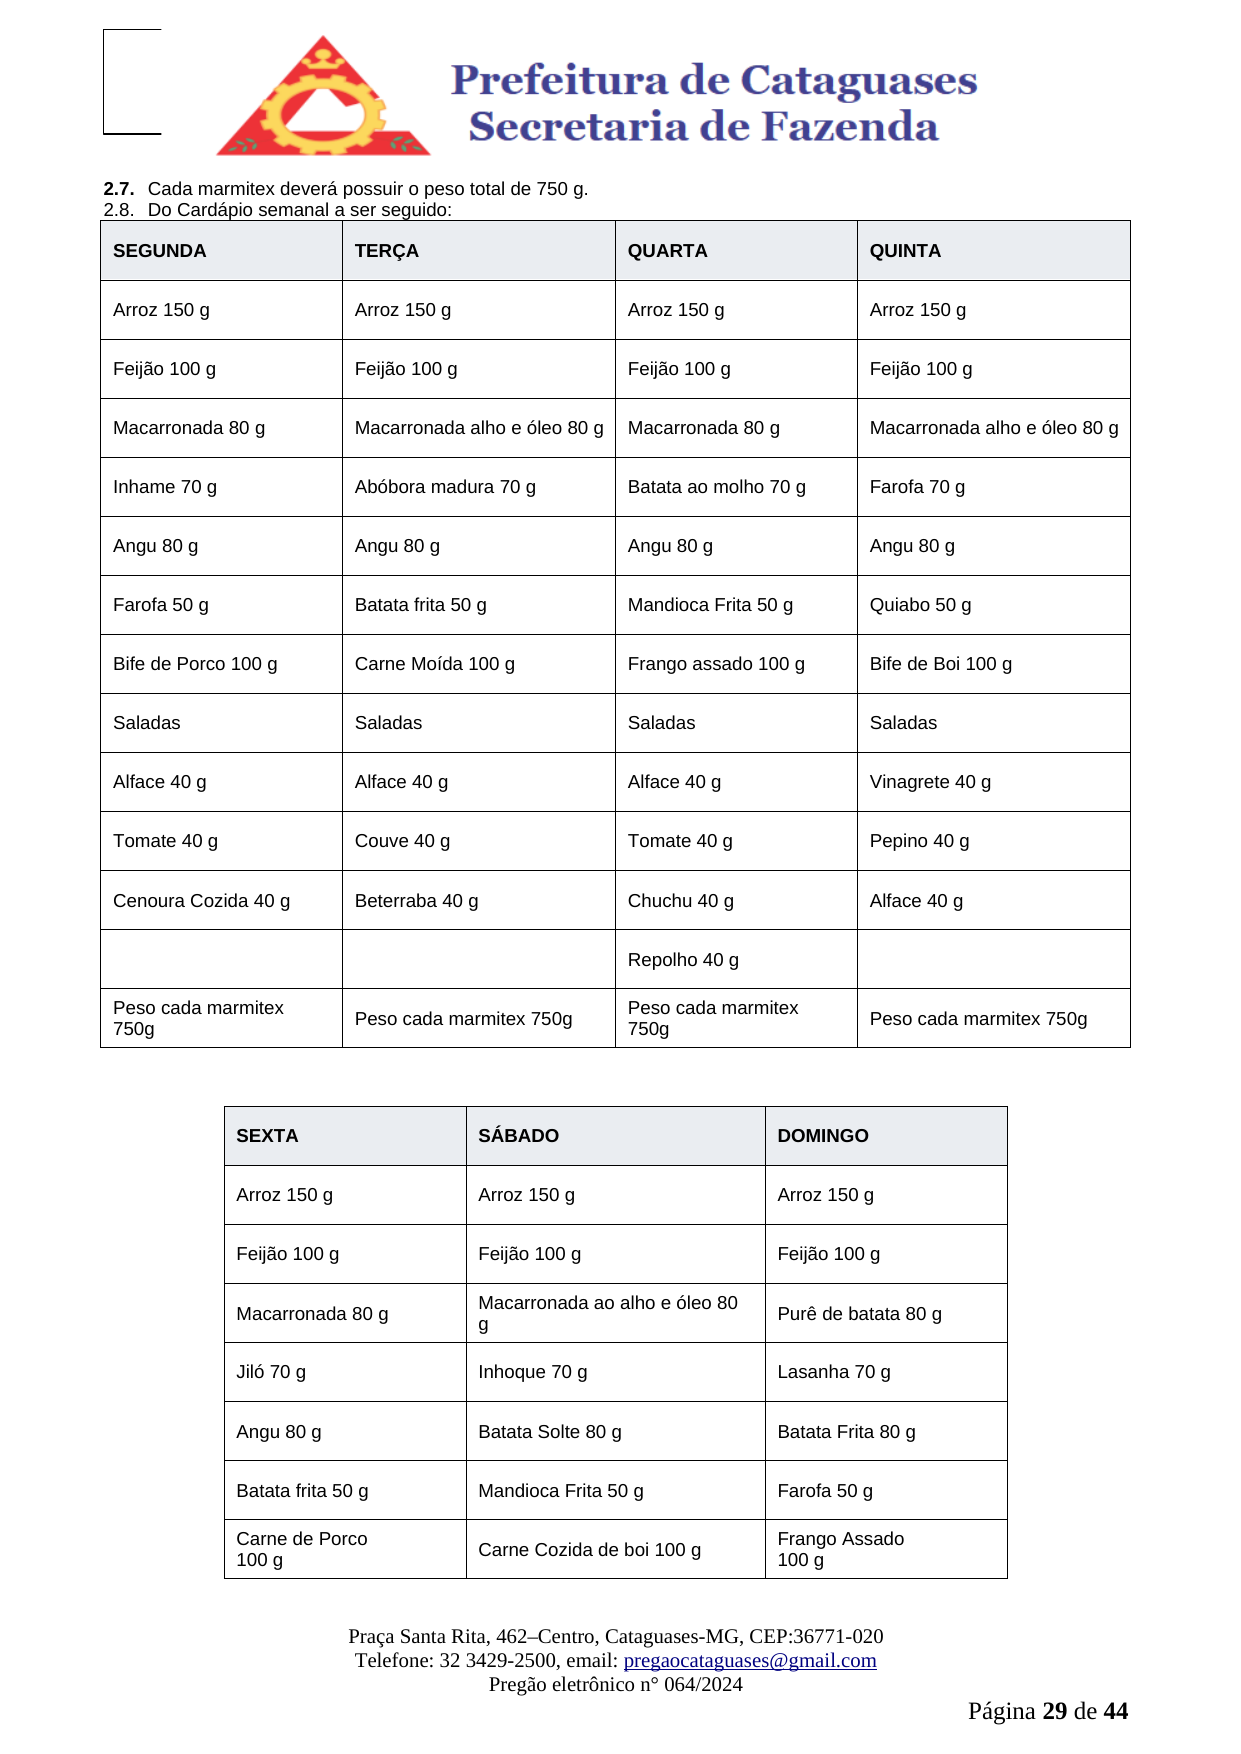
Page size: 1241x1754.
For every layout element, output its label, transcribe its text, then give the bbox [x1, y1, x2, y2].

table_cell Tomate 40 g [101, 812, 342, 870]
table_cell Frango assado 100 g [616, 635, 857, 693]
table_cell Arroz 150 g [766, 1166, 1007, 1224]
table_cell Abóbora madura 70 g [343, 458, 615, 516]
table_cell Mandioca Frita 50 g [467, 1461, 765, 1519]
table_cell Frango Assado 100 g [766, 1520, 1007, 1578]
table_cell Saladas [858, 694, 1130, 752]
table_cell Carne Moída 100 g [343, 635, 615, 693]
table_cell Peso cada marmitex 750g [616, 989, 857, 1047]
table_cell Macarronada alho e óleo 80 g [343, 399, 615, 457]
table_header TERÇA [343, 221, 615, 279]
table_cell Peso cada marmitex 750g [101, 989, 342, 1047]
table_cell [858, 930, 1130, 988]
table_cell Arroz 150 g [616, 281, 857, 338]
table_cell Peso cada marmitex 750g [858, 989, 1130, 1047]
table_cell Repolho 40 g [616, 930, 857, 988]
table_header SEXTA [225, 1107, 466, 1165]
table_cell Farofa 50 g [766, 1461, 1007, 1519]
table_cell Batata Solte 80 g [467, 1402, 765, 1460]
table_cell Mandioca Frita 50 g [616, 576, 857, 634]
table_cell Macarronada ao alho e óleo 80 g [467, 1284, 765, 1342]
table_cell Macarronada 80 g [225, 1284, 466, 1342]
table_cell Feijão 100 g [467, 1225, 765, 1283]
table_cell Saladas [101, 694, 342, 752]
table_cell Bife de Porco 100 g [101, 635, 342, 693]
table_cell Macarronada 80 g [616, 399, 857, 457]
table_cell Feijão 100 g [616, 340, 857, 398]
table_cell Peso cada marmitex 750g [343, 989, 615, 1047]
table_cell Tomate 40 g [616, 812, 857, 870]
table_cell Feijão 100 g [101, 340, 342, 398]
table_cell Alface 40 g [101, 753, 342, 811]
table_cell Feijão 100 g [858, 340, 1130, 398]
table_header DOMINGO [766, 1107, 1007, 1165]
table_cell Feijão 100 g [225, 1225, 466, 1283]
table_cell Couve 40 g [343, 812, 615, 870]
table_cell Saladas [616, 694, 857, 752]
table_cell Angu 80 g [343, 517, 615, 575]
list Cada marmitex deverá possuir o peso total de 750 g. [103, 177, 1128, 199]
table_cell Arroz 150 g [225, 1166, 466, 1224]
table_cell Angu 80 g [101, 517, 342, 575]
table_cell Bife de Boi 100 g [858, 635, 1130, 693]
table_cell Angu 80 g [225, 1402, 466, 1460]
table_cell Arroz 150 g [858, 281, 1130, 338]
table_cell Batata frita 50 g [343, 576, 615, 634]
table_cell Inhoque 70 g [467, 1343, 765, 1401]
table_cell Farofa 50 g [101, 576, 342, 634]
table_cell Inhame 70 g [101, 458, 342, 516]
table_header QUINTA [858, 221, 1130, 279]
table_cell Arroz 150 g [467, 1166, 765, 1224]
table_cell Quiabo 50 g [858, 576, 1130, 634]
table_cell Batata Frita 80 g [766, 1402, 1007, 1460]
table_cell Pepino 40 g [858, 812, 1130, 870]
table_cell Saladas [343, 694, 615, 752]
table_cell Purê de batata 80 g [766, 1284, 1007, 1342]
table_cell Batata frita 50 g [225, 1461, 466, 1519]
table_cell Alface 40 g [616, 753, 857, 811]
table_cell Feijão 100 g [343, 340, 615, 398]
table_cell Alface 40 g [858, 871, 1130, 929]
table_cell Alface 40 g [343, 753, 615, 811]
table_cell [343, 930, 615, 988]
table_cell Macarronada alho e óleo 80 g [858, 399, 1130, 457]
table_cell Batata ao molho 70 g [616, 458, 857, 516]
picture [161, 29, 1071, 177]
table_cell Chuchu 40 g [616, 871, 857, 929]
table_cell Cenoura Cozida 40 g [101, 871, 342, 929]
table_header SEGUNDA [101, 221, 342, 279]
table_cell Vinagrete 40 g [858, 753, 1130, 811]
table_cell Beterraba 40 g [343, 871, 615, 929]
table_cell Angu 80 g [858, 517, 1130, 575]
table_cell Angu 80 g [616, 517, 857, 575]
table_header SÁBADO [467, 1107, 765, 1165]
table_cell Arroz 150 g [101, 281, 342, 338]
table_cell Carne de Porco 100 g [225, 1520, 466, 1578]
table_cell Farofa 70 g [858, 458, 1130, 516]
table_cell [101, 930, 342, 988]
table_cell Macarronada 80 g [101, 399, 342, 457]
list Do Cardápio semanal a ser seguido: [103, 199, 1128, 220]
table_cell Lasanha 70 g [766, 1343, 1007, 1401]
table_cell Carne Cozida de boi 100 g [467, 1520, 765, 1578]
table_cell Jiló 70 g [225, 1343, 466, 1401]
table_cell Arroz 150 g [343, 281, 615, 338]
table_header QUARTA [616, 221, 857, 279]
table_cell Feijão 100 g [766, 1225, 1007, 1283]
